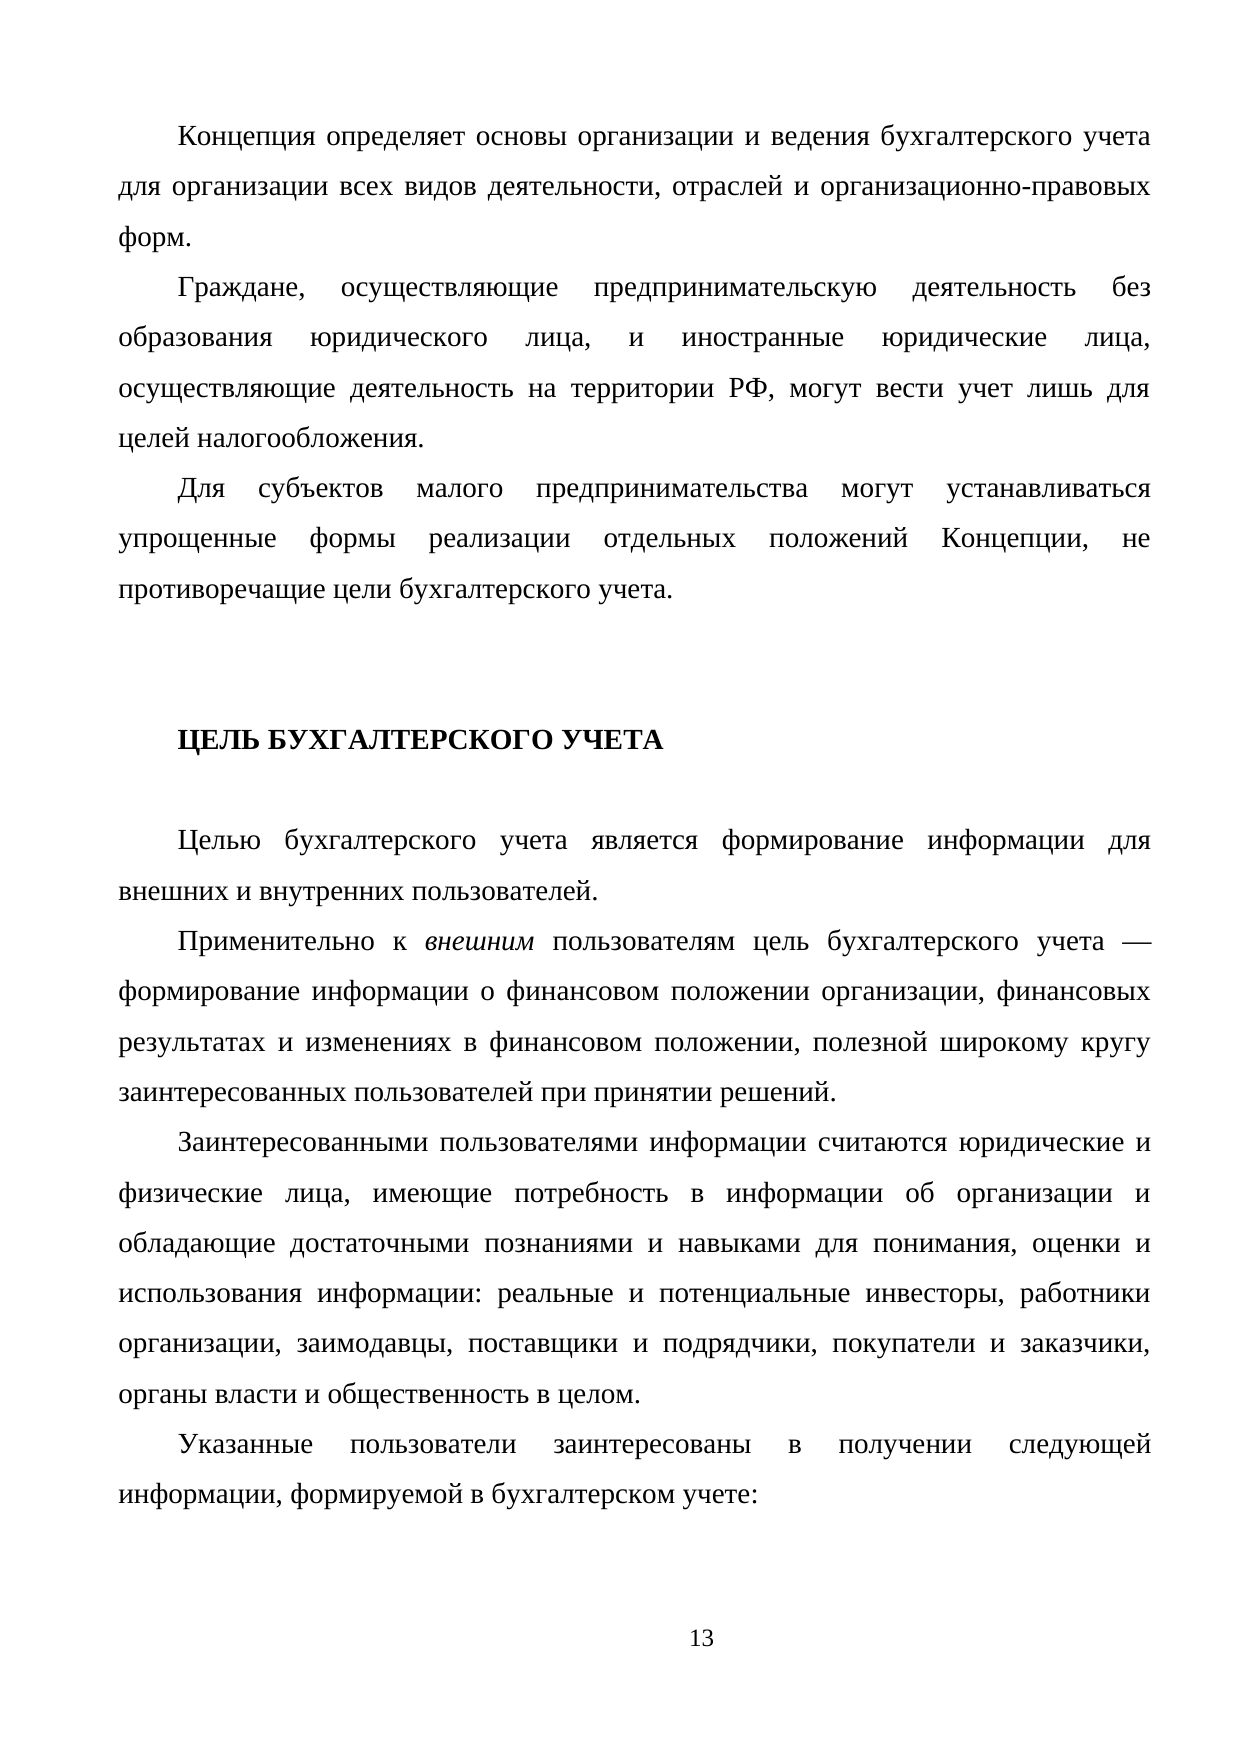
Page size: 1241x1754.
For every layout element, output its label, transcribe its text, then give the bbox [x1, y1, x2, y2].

text ЦЕЛЬ БУХГАЛТЕРСКОГО УЧЕТА [118, 722, 1152, 755]
text Заинтересованными пользователями информации считаются юридические и физические лица, имеющие потребность в информации об организации и обладающие достаточными познаниями и навыками для понимания, оценки и использования информации: реальные и потенциальные инвесторы, работники организации, заимодавцы, поставщики и подрядчики, покупатели и заказчики, органы власти и общественность в целом. [118, 1124, 1152, 1409]
text Целью бухгалтерского учета является формирование информации для внешних и внутренних пользователей. [118, 822, 1152, 906]
text Граждане, осуществляющие предпринимательскую деятельность без образования юридического лица, и иностранные юридические лица, осуществляющие деятельность на территории РФ, могут вести учет лишь для целей налогообложения. [118, 269, 1152, 453]
text Для субъектов малого предпринимательства могут устанавливаться упрощенные формы реализации отдельных положений Концепции, не противоречащие цели бухгалтерского учета. [118, 470, 1152, 604]
text Применительно к внешним пользователям цель бухгалтерского учета — формирование информации о финансовом положении организации, финансовых результатах и изменениях в финансовом положении, полезной широкому кругу заинтересованных пользователей при принятии решений. [118, 923, 1152, 1108]
text Указанные пользователи заинтересованы в получении следующей информации, формируемой в бухгалтерском учете: [118, 1426, 1152, 1510]
text Концепция определяет основы организации и ведения бухгалтерского учета для организации всех видов деятельности, отраслей и организационно-правовых форм. [118, 118, 1152, 252]
